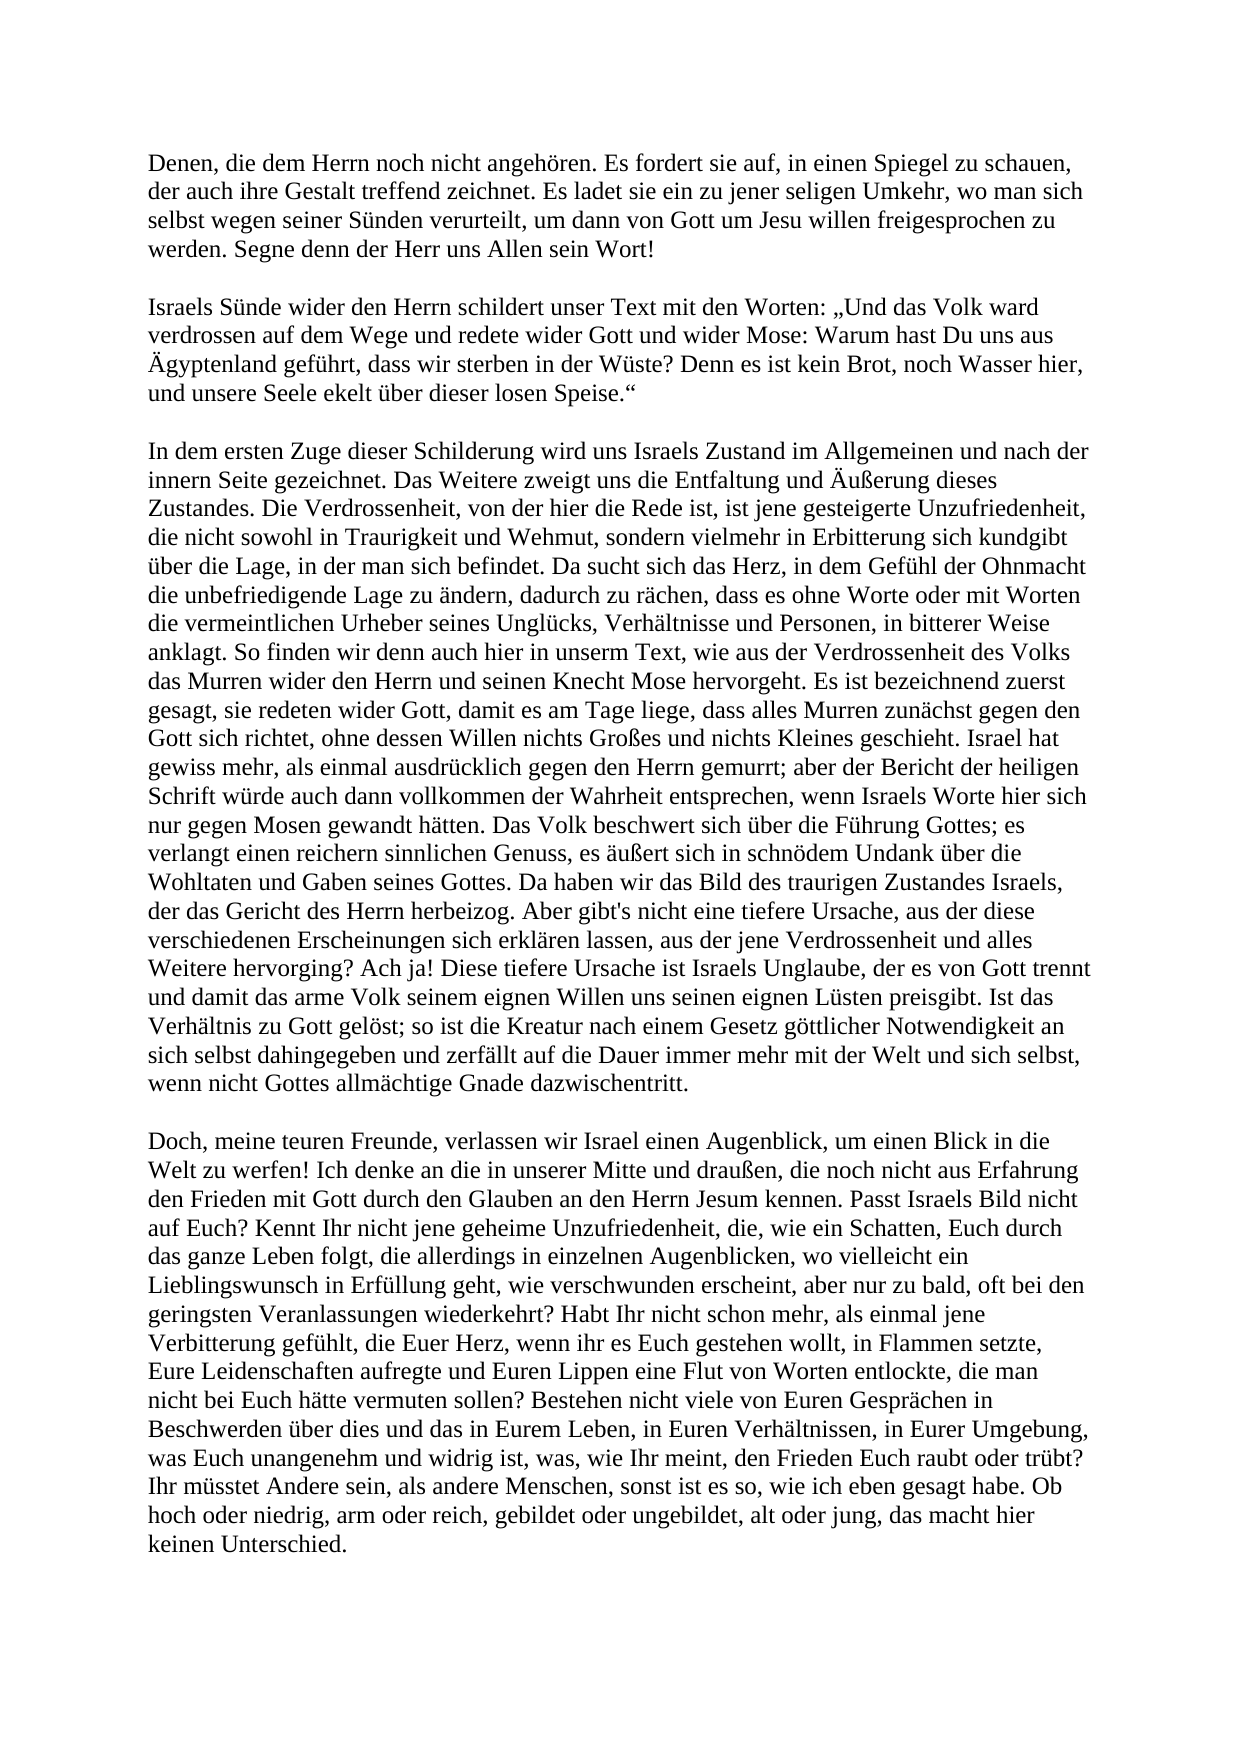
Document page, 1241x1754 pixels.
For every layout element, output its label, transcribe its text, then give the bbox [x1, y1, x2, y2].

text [148, 148, 1093, 263]
text Doch, meine teuren Freunde, verlassen wir Israel einen Augenblick, um einen Blick in die Welt zu werfen! Ich denke an die in unserer Mitte und draußen, die noch nicht aus Erfahrung den Frieden mit Gott durch den Glauben an den Herrn Jesum kennen. Passt Israels Bild nicht auf Euch? Kennt Ihr nicht jene geheime Unzufriedenheit, die, wie ein Schatten, Euch durch das ganze Leben folgt, die allerdings in einzelnen Augenblicken, wo vielleicht ein Lieblingswunsch in Erfüllung geht, wie verschwunden erscheint, aber nur zu bald, oft bei den geringsten Veranlassungen wiederkehrt? Habt Ihr nicht schon mehr, als einmal jene Verbitterung gefühlt, die Euer Herz, wenn ihr es Euch gestehen wollt, in Flammen setzte, Eure Leidenschaften aufregte und Euren Lippen eine Flut von Worten entlockte, die man nicht bei Euch hätte vermuten sollen? Bestehen nicht viele von Euren Gesprächen in Beschwerden über dies und das in Eurem Leben, in Euren Verhältnissen, in Eurer Umgebung, was Euch unangenehm und widrig ist, was, wie Ihr meint, den Frieden Euch raubt oder trübt? Ihr müsstet Andere sein, als andere Menschen, sonst ist es so, wie ich eben gesagt habe. Ob hoch oder niedrig, arm oder reich, gebildet oder ungebildet, alt oder jung, das macht hier keinen Unterschied. [148, 1126, 1093, 1558]
text In dem ersten Zuge dieser Schilderung wird uns Israels Zustand im Allgemeinen und nach der innern Seite gezeichnet. Das Weitere zweigt uns die Entfaltung und Äußerung dieses Zustandes. Die Verdrossenheit, von der hier die Rede ist, ist jene gesteigerte Unzufriedenheit, die nicht sowohl in Traurigkeit und Wehmut, sondern vielmehr in Erbitterung sich kundgibt über die Lage, in der man sich befindet. Da sucht sich das Herz, in dem Gefühl der Ohnmacht die unbefriedigende Lage zu ändern, dadurch zu rächen, dass es ohne Worte oder mit Worten die vermeintlichen Urheber seines Unglücks, Verhältnisse und Personen, in bitterer Weise anklagt. So finden wir denn auch hier in unserm Text, wie aus der Verdrossenheit des Volks das Murren wider den Herrn und seinen Knecht Mose hervorgeht. Es ist bezeichnend zuerst gesagt, sie redeten wider Gott, damit es am Tage liege, dass alles Murren zunächst gegen den Gott sich richtet, ohne dessen Willen nichts Großes und nichts Kleines geschieht. Israel hat gewiss mehr, als einmal ausdrücklich gegen den Herrn gemurrt; aber der Bericht der heiligen Schrift würde auch dann vollkommen der Wahrheit entsprechen, wenn Israels Worte hier sich nur gegen Mosen gewandt hätten. Das Volk beschwert sich über die Führung Gottes; es verlangt einen reichern sinnlichen Genuss, es äußert sich in schnödem Undank über die Wohltaten und Gaben seines Gottes. Da haben wir das Bild des traurigen Zustandes Israels, der das Gericht des Herrn herbeizog. Aber gibt's nicht eine tiefere Ursache, aus der diese verschiedenen Erscheinungen sich erklären lassen, aus der jene Verdrossenheit und alles Weitere hervorging? Ach ja! Diese tiefere Ursache ist Israels Unglaube, der es von Gott trennt und damit das arme Volk seinem eignen Willen uns seinen eignen Lüsten preisgibt. Ist das Verhältnis zu Gott gelöst; so ist die Kreatur nach einem Gesetz göttlicher Notwendigkeit an sich selbst dahingegeben und zerfällt auf die Dauer immer mehr mit der Welt und sich selbst, wenn nicht Gottes allmächtige Gnade dazwischentritt. [148, 436, 1093, 1097]
text Israels Sünde wider den Herrn schildert unser Text mit den Worten: „Und das Volk ward verdrossen auf dem Wege und redete wider Gott und wider Mose: Warum hast Du uns aus Ägyptenland geführt, dass wir sterben in der Wüste? Denn es ist kein Brot, noch Wasser hier, und unsere Seele ekelt über dieser losen Speise.“ [148, 292, 1093, 407]
